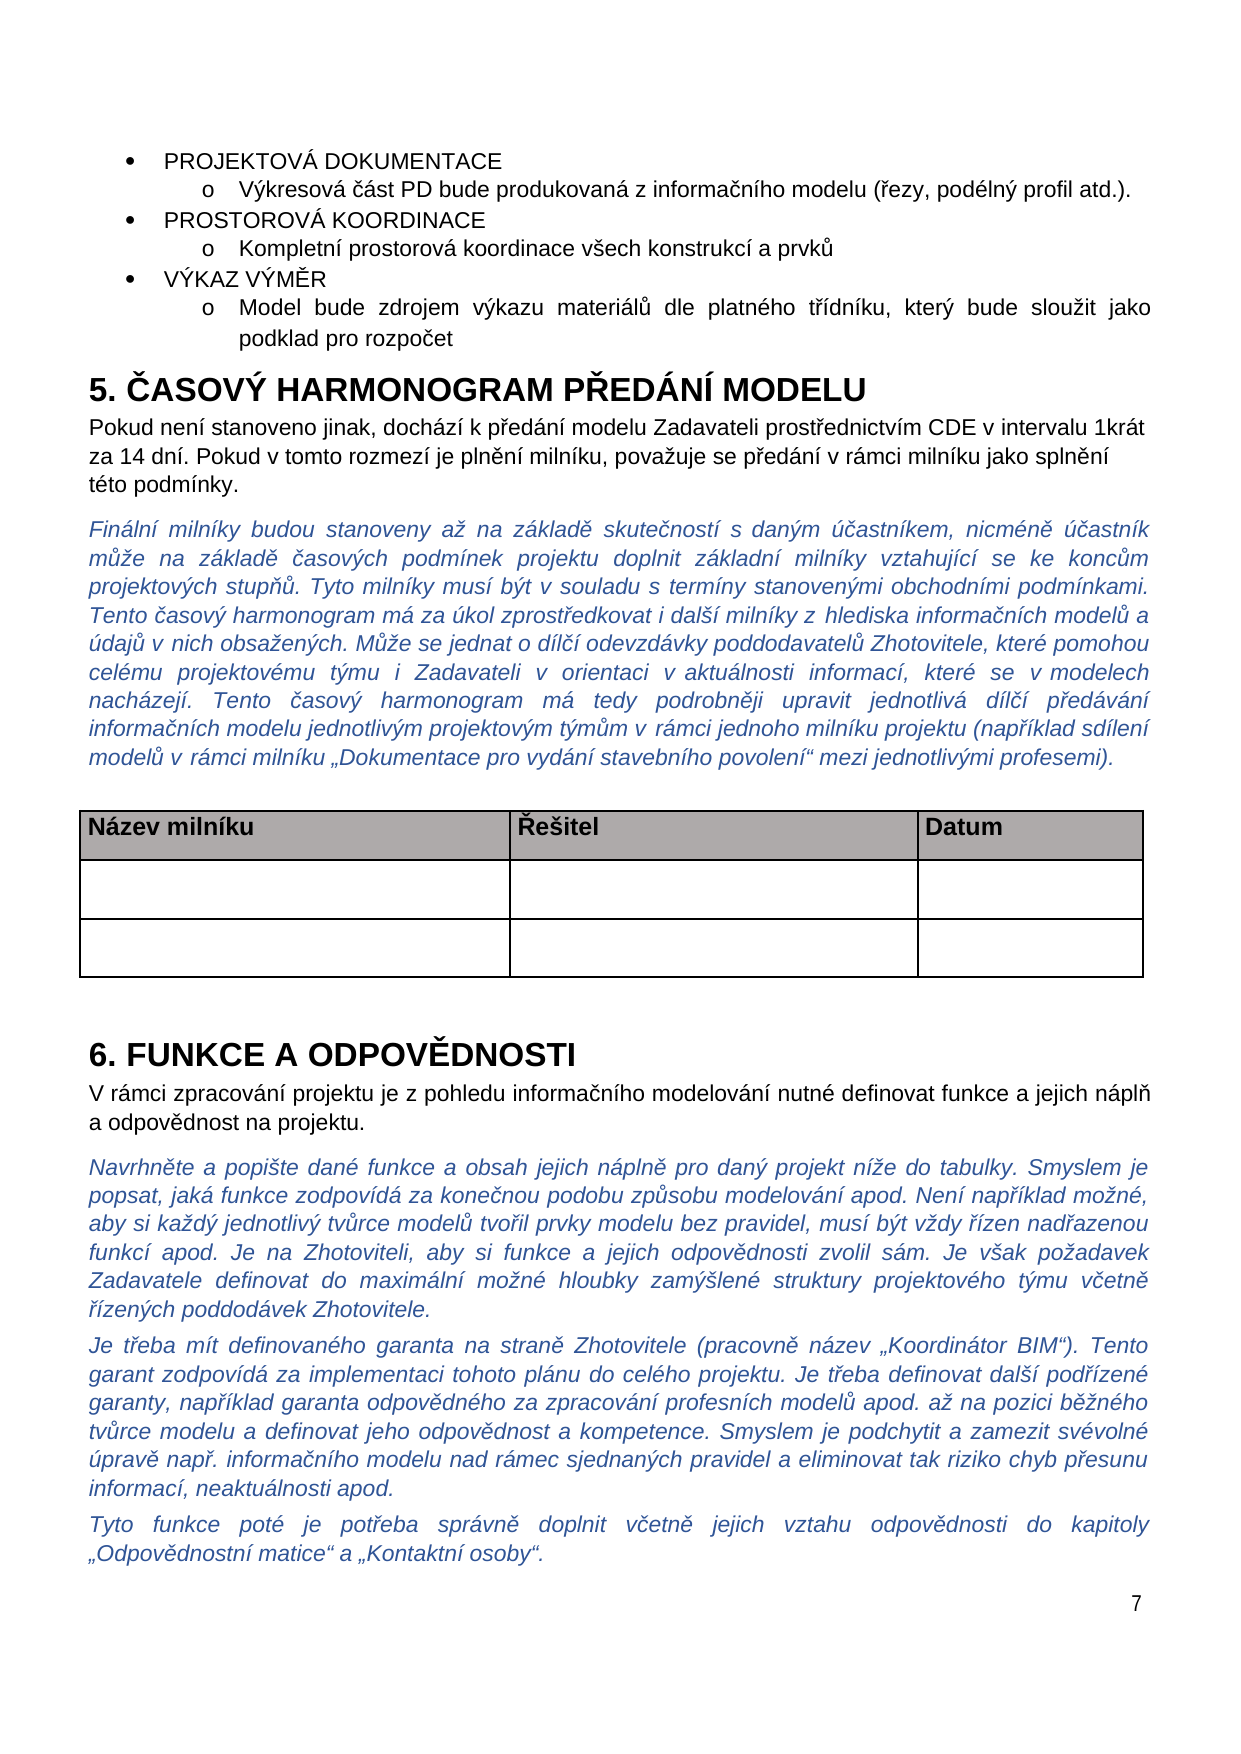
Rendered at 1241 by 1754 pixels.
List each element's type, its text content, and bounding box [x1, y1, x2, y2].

table_cell [81, 920, 509, 976]
table_cell [511, 861, 917, 917]
table_cell [919, 861, 1142, 917]
subtitle FUNKCE A ODPOVĚDNOSTI [89, 1035, 1152, 1074]
text V rámci zpracování projektu je z pohledu informačního modelování nutné definovat funkce a jejich náplň a odpovědnost na projektu. [89, 1080, 1152, 1135]
table_header Název milníku [81, 812, 509, 859]
list Model bude zdrojem výkazu materiálů dle platného třídníku, který bude sloužit jako podklad pro rozpočet [201, 294, 1152, 351]
text Navrhněte a popište dané funkce a obsah jejich náplně pro daný projekt níže do tabulky. Smyslem je popsat, jaká funkce zodpovídá za konečnou podobu způsobu modelování apod. Není například možné, aby si každý jednotlivý tvůrce modelů tvořil prvky modelu bez pravidel, musí být vždy řízen nadřazenou funkcí apod. Je na Zhotoviteli, aby si funkce a jejich odpovědnosti zvolil sám. Je však požadavek Zadavatele definovat do maximální možné hloubky zamýšlené struktury projektového týmu včetně řízených poddodávek Zhotovitele. [89, 1153, 1152, 1322]
list PROSTOROVÁ KOORDINACE [126, 207, 1152, 233]
table_cell [511, 920, 917, 976]
list Kompletní prostorová koordinace všech konstrukcí a prvků [201, 235, 1152, 263]
table_cell [919, 920, 1142, 976]
table_header Řešitel [511, 812, 917, 859]
list PROJEKTOVÁ DOKUMENTACE [126, 148, 1152, 174]
text Tyto funkce poté je potřeba správně doplnit včetně jejich vztahu odpovědnosti do kapitoly „Odpovědnostní matice“ a „Kontaktní osoby“. [89, 1511, 1152, 1566]
subtitle ČASOVÝ HARMONOGRAM PŘEDÁNÍ MODELU [89, 369, 1152, 408]
list Výkresová část PD bude produkovaná z informačního modelu (řezy, podélný profil atd.). [201, 176, 1152, 204]
text Je třeba mít definovaného garanta na straně Zhotovitele (pracovně název „Koordinátor BIM“). Tento garant zodpovídá za implementaci tohoto plánu do celého projektu. Je třeba definovat další podřízené garanty, například garanta odpovědného za zpracování profesních modelů apod. až na pozici běžného tvůrce modelu a definovat jeho odpovědnost a kompetence. Smyslem je podchytit a zamezit svévolné úpravě např. informačního modelu nad rámec sjednaných pravidel a eliminovat tak riziko chyb přesunu informací, neaktuálnosti apod. [89, 1332, 1152, 1501]
text Finální milníky budou stanoveny až na základě skutečností s daným účastníkem, nicméně účastník může na základě časových podmínek projektu doplnit základní milníky vztahující se ke koncům projektových stupňů. Tyto milníky musí být v souladu s termíny stanovenými obchodními podmínkami. Tento časový harmonogram má za úkol zprostředkovat i další milníky z hlediska informačních modelů a údajů v nich obsažených. Může se jednat o dílčí odevzdávky poddodavatelů Zhotovitele, které pomohou celému projektovému týmu i Zadavateli v orientaci v aktuálnosti informací, které se v modelech nacházejí. Tento časový harmonogram má tedy podrobněji upravit jednotlivá dílčí předávání informačních modelu jednotlivým projektovým týmům v rámci jednoho milníku projektu (například sdílení modelů v rámci milníku „Dokumentace pro vydání stavebního povolení“ mezi jednotlivými profesemi). [89, 516, 1152, 770]
text Pokud není stanoveno jinak, dochází k předání modelu Zadavateli prostřednictvím CDE v intervalu 1krát za 14 dní. Pokud v tomto rozmezí je plnění milníku, považuje se předání v rámci milníku jako splnění této podmínky. [89, 414, 1152, 497]
list VÝKAZ VÝMĚR [126, 266, 1152, 292]
table_cell [81, 861, 509, 917]
table_header Datum [919, 812, 1142, 859]
